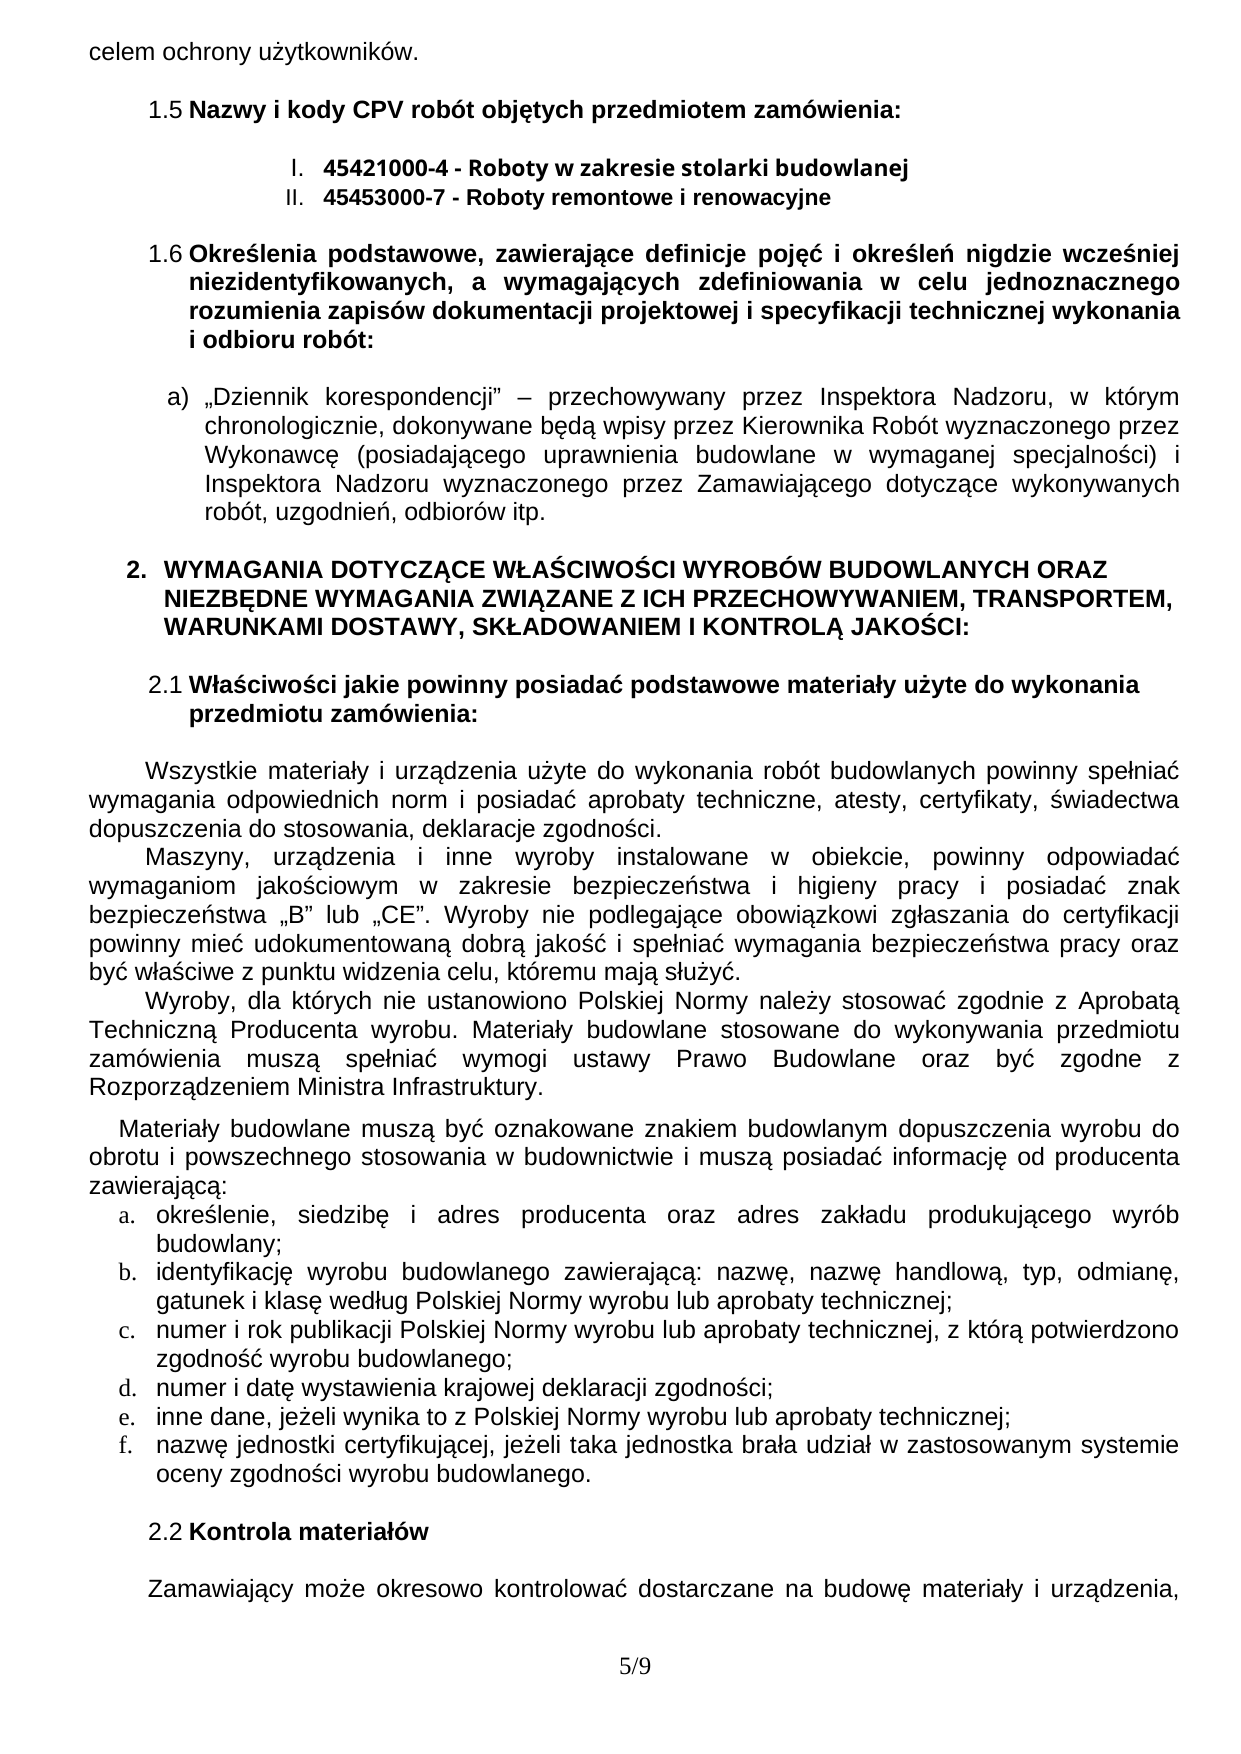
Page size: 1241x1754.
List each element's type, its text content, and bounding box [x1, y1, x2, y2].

list identyfikację wyrobu budowlanego zawierającą: nazwę, nazwę handlową, typ, odmianę, gatunek i klasę według Polskiej Normy wyrobu lub aprobaty technicznej; [118, 1257, 1181, 1315]
list Określenia podstawowe, zawierające definicje pojęć i określeń nigdzie wcześniej niezidentyfikowanych, a wymagających zdefiniowania w celu jednoznacznego rozumienia zapisów dokumentacji projektowej i specyfikacji technicznej wykonania i odbioru robót: [148, 238, 1181, 353]
list Nazwy i kody CPV robót objętych przedmiotem zamówienia: [148, 95, 1181, 123]
list numer i rok publikacji Polskiej Normy wyrobu lub aprobaty technicznej, z którą potwierdzono zgodność wyrobu budowlanego; [118, 1315, 1181, 1373]
list określenie, siedzibę i adres producenta oraz adres zakładu produkującego wyrób budowlany; [118, 1200, 1181, 1257]
list nazwę jednostki certyfikującej, jeżeli taka jednostka brała udział w zastosowanym systemie oceny zgodności wyrobu budowlanego. [118, 1430, 1181, 1488]
list inne dane, jeżeli wynika to z Polskiej Normy wyrobu lub aprobaty technicznej; [118, 1401, 1181, 1430]
text Materiały budowlane muszą być oznakowane znakiem budowlanym dopuszczenia wyrobu do obrotu i powszechnego stosowania w budownictwie i muszą posiadać informację od producenta zawierającą: [89, 1113, 1181, 1200]
list numer i datę wystawienia krajowej deklaracji zgodności; [118, 1373, 1181, 1401]
list Właściwości jakie powinny posiadać podstawowe materiały użyte do wykonania przedmiotu zamówienia: [148, 670, 1181, 727]
list WYMAGANIA DOTYCZĄCE WŁAŚCIWOŚCI WYROBÓW BUDOWLANYCH ORAZ NIEZBĘDNE WYMAGANIA ZWIĄZANE Z ICH PRZECHOWYWANIEM, TRANSPORTEM, WARUNKAMI DOSTAWY, SKŁADOWANIEM I KONTROLĄ JAKOŚCI: [126, 555, 1181, 641]
text Wyroby, dla których nie ustanowiono Polskiej Normy należy stosować zgodnie z Aprobatą Techniczną Producenta wyrobu. Materiały budowlane stosowane do wykonywania przedmiotu zamówienia muszą spełniać wymogi ustawy Prawo Budowlane oraz być zgodne z Rozporządzeniem Ministra Infrastruktury. [89, 986, 1181, 1101]
list 45421000-4 - Roboty w zakresie stolarki budowlanej [304, 152, 1181, 183]
text Wszystkie materiały i urządzenia użyte do wykonania robót budowlanych powinny spełniać wymagania odpowiednich norm i posiadać aprobaty techniczne, atesty, certyfikaty, świadectwa dopuszczenia do stosowania, deklaracje zgodności. [89, 756, 1181, 842]
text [89, 37, 1181, 66]
text Maszyny, urządzenia i inne wyroby instalowane w obiekcie, powinny odpowiadać wymaganiom jakościowym w zakresie bezpieczeństwa i higieny pracy i posiadać znak bezpieczeństwa „B” lub „CE”. Wyroby nie podlegające obowiązkowi zgłaszania do certyfikacji powinny mieć udokumentowaną dobrą jakość i spełniać wymagania bezpieczeństwa pracy oraz być właściwe z punktu widzenia celu, któremu mają służyć. [89, 842, 1181, 986]
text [89, 1574, 1181, 1603]
list 45453000-7 - Roboty remontowe i renowacyjne [304, 183, 1181, 210]
list „Dziennik korespondencji” – przechowywany przez Inspektora Nadzoru, w którym chronologicznie, dokonywane będą wpisy przez Kierownika Robót wyznaczonego przez Wykonawcę (posiadającego uprawnienia budowlane w wymaganej specjalności) i Inspektora Nadzoru wyznaczonego przez Zamawiającego dotyczące wykonywanych robót, uzgodnień, odbiorów itp. [167, 382, 1181, 526]
list Kontrola materiałów [148, 1517, 1181, 1545]
